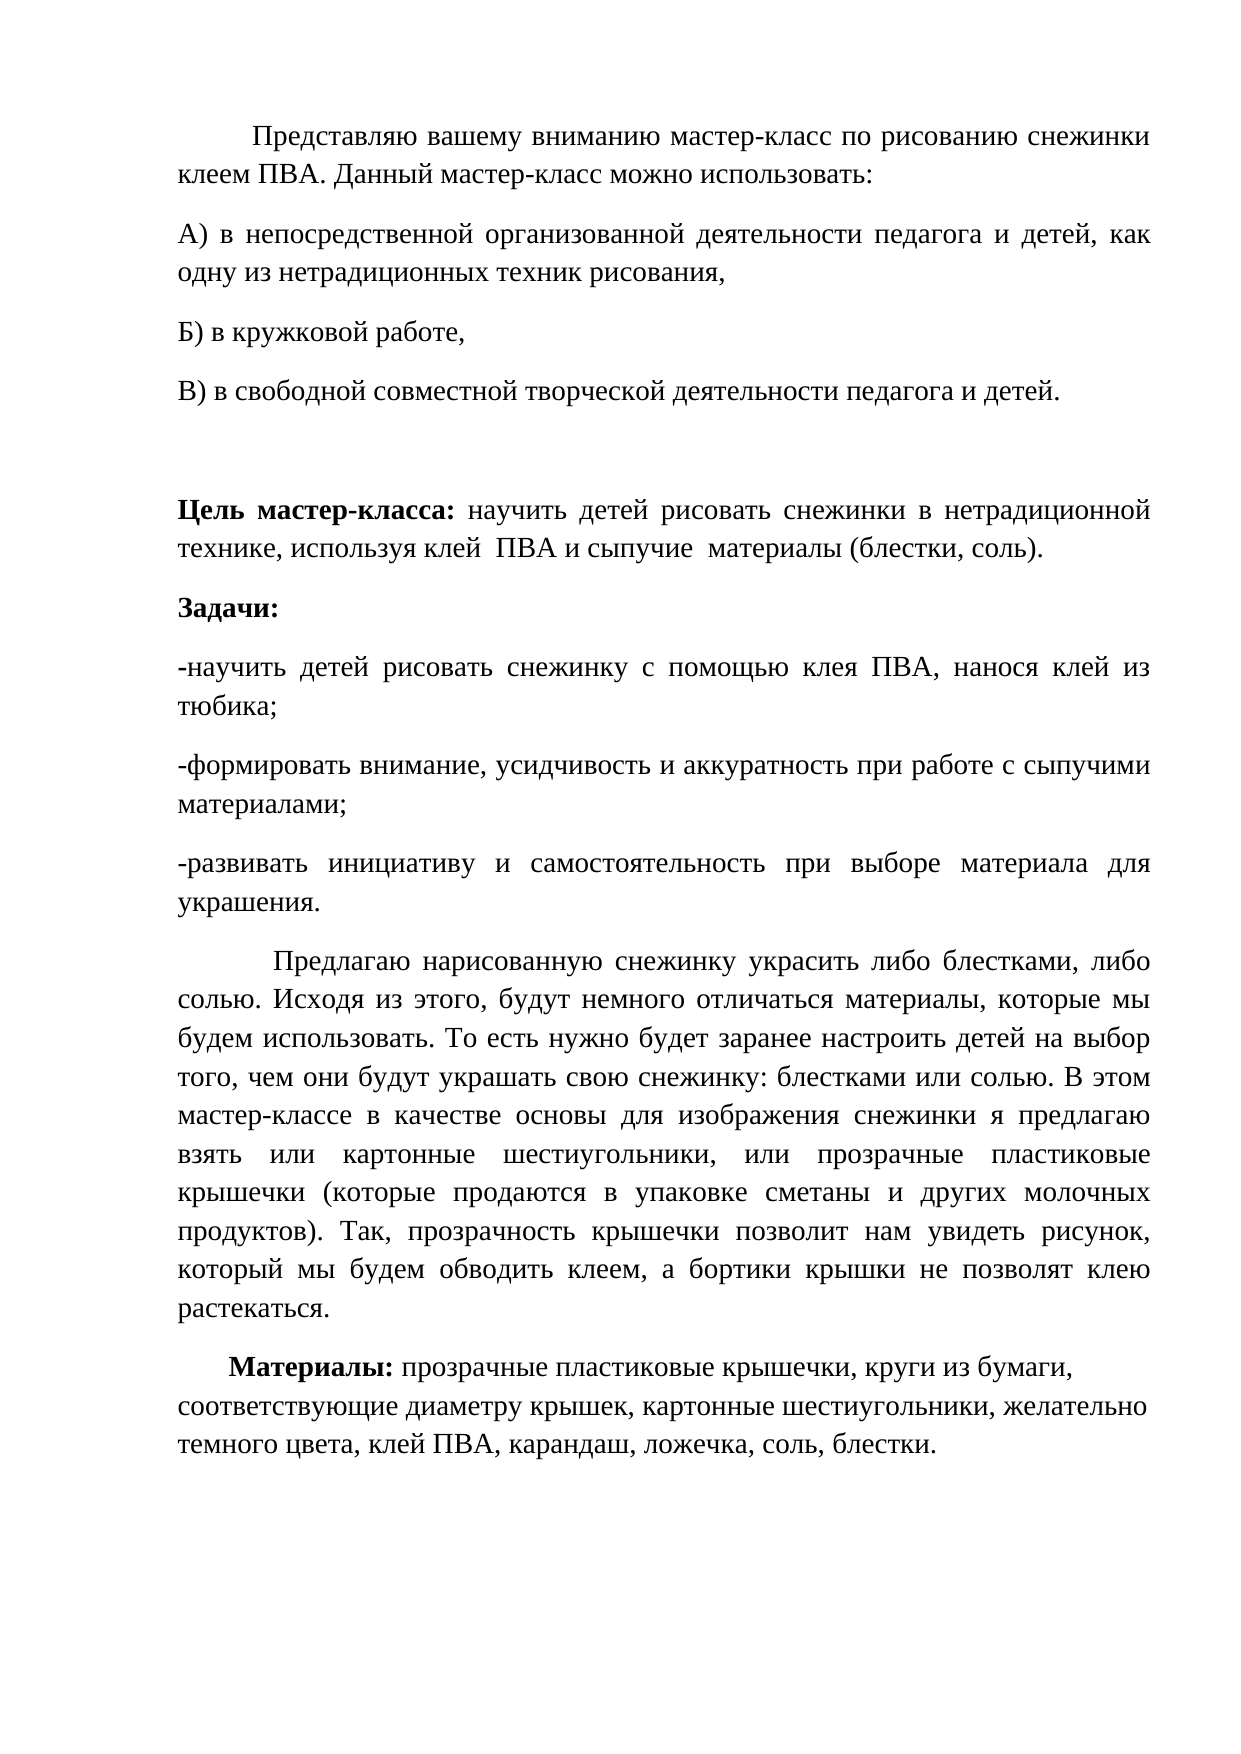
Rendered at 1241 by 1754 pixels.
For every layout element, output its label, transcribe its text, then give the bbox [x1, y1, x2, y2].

text Цель мастер-класса: научить детей рисовать снежинки в нетрадиционной технике, используя клей ПВА и сыпучие материалы (блестки, соль). [177, 492, 1152, 564]
text Материалы: прозрачные пластиковые крышечки, круги из бумаги, соответствующие диаметру крышек, картонные шестиугольники, желательно темного цвета, клей ПВА, карандаш, ложечка, соль, блестки. [177, 1349, 1152, 1460]
text -научить детей рисовать снежинку с помощью клея ПВА, нанося клей из тюбика; [177, 649, 1152, 721]
text -формировать внимание, усидчивость и аккуратность при работе с сыпучими материалами; [177, 747, 1152, 819]
text В) в свободной совместной творческой деятельности педагога и детей. [177, 373, 1152, 407]
text -развивать инициативу и самостоятельность при выборе материала для украшения. [177, 845, 1152, 917]
text Б) в кружковой работе, [177, 314, 1152, 347]
text А) в непосредственной организованной деятельности педагога и детей, как одну из нетрадиционных техник рисования, [177, 216, 1152, 288]
text Предлагаю нарисованную снежинку украсить либо блестками, либо солью. Исходя из этого, будут немного отличаться материалы, которые мы будем использовать. То есть нужно будет заранее настроить детей на выбор того, чем они будут украшать свою снежинку: блестками или солью. В этом мастер-классе в качестве основы для изображения снежинки я предлагаю взять или картонные шестиугольники, или прозрачные пластиковые крышечки (которые продаются в упаковке сметаны и других молочных продуктов). Так, прозрачность крышечки позволит нам увидеть рисунок, который мы будем обводить клеем, а бортики крышки не позволят клею растекаться. [177, 943, 1152, 1323]
text Представляю вашему вниманию мастер-класс по рисованию снежинки клеем ПВА. Данный мастер-класс можно использовать: [177, 118, 1152, 190]
text Задачи: [177, 590, 1152, 623]
